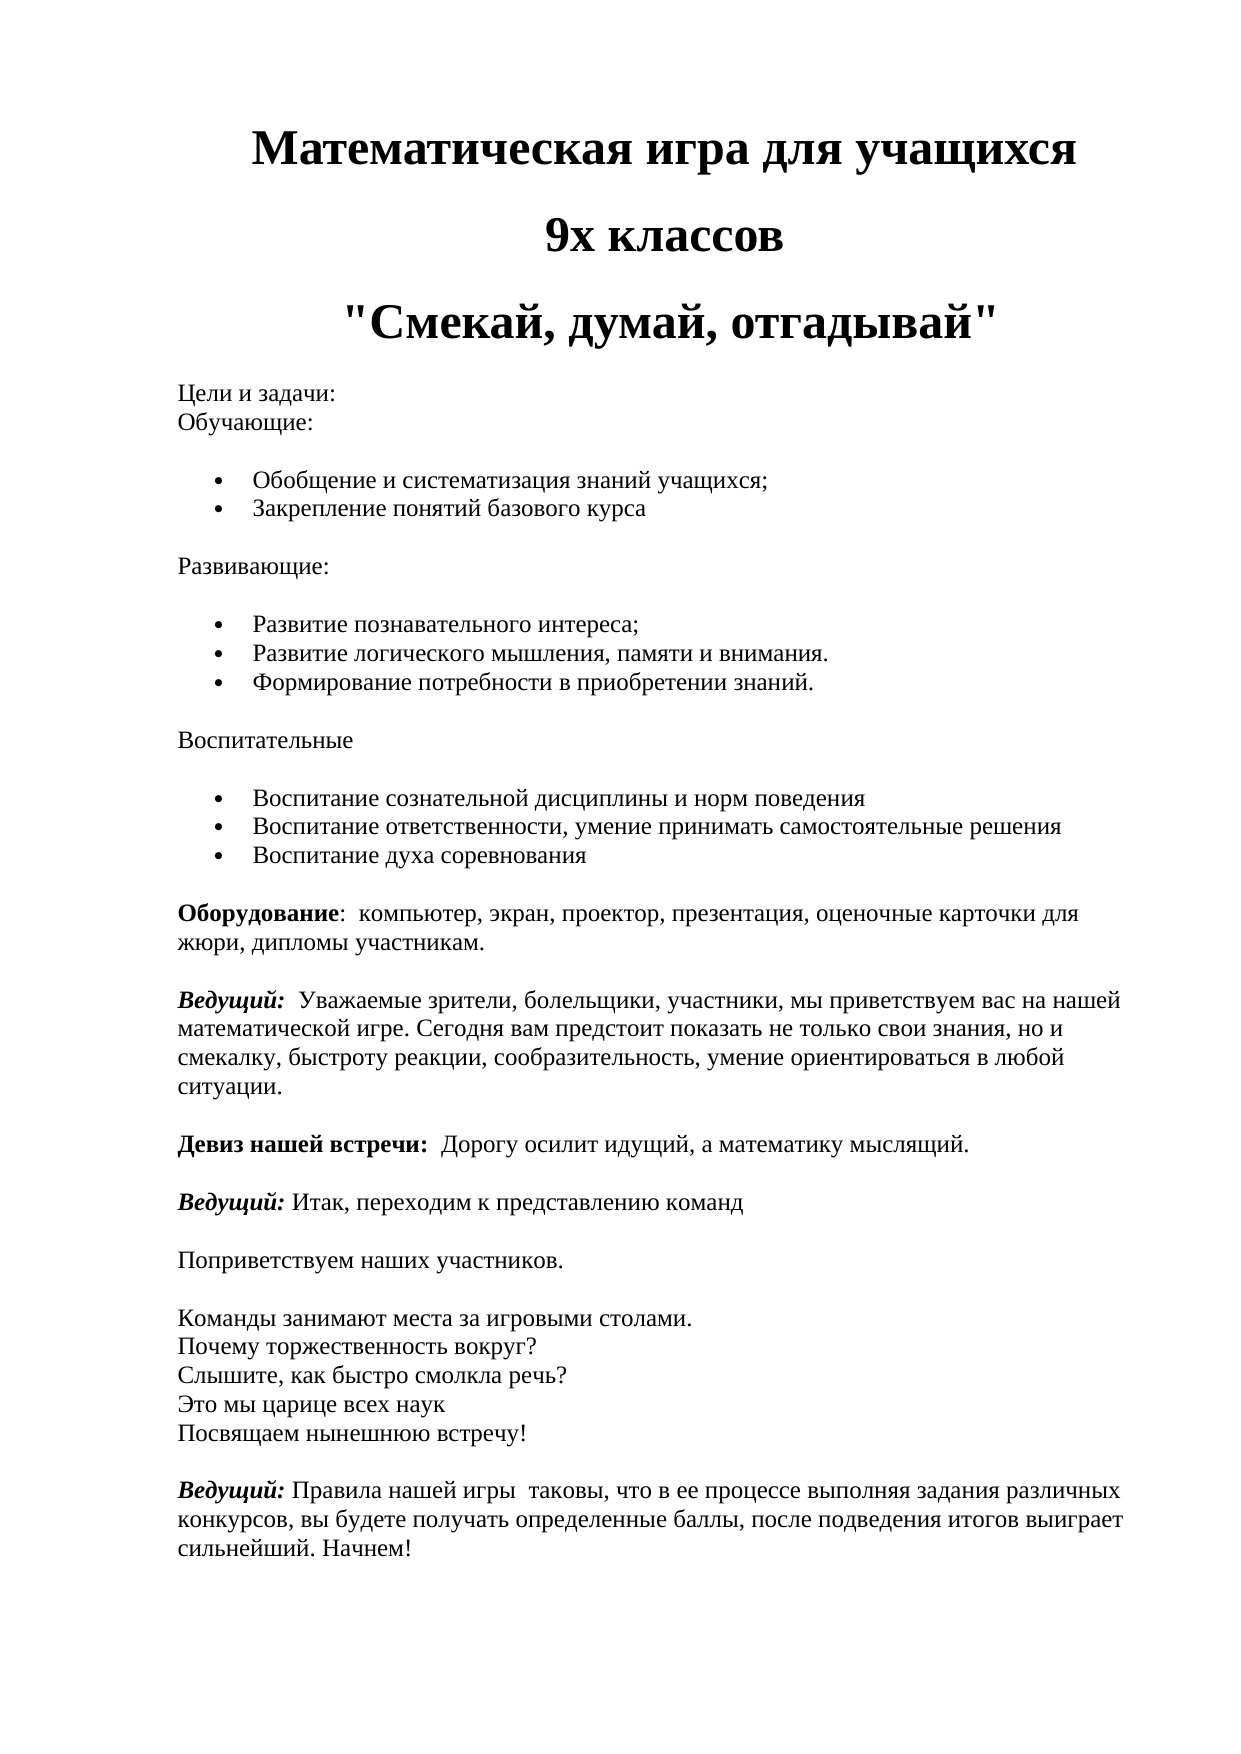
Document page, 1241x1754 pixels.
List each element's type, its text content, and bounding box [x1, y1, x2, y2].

text "Смекай, думай, отгадывай" [177, 291, 1152, 349]
text Ведущий: Уважаемые зрители, болельщики, участники, мы приветствуем вас на нашей математической игре. Сегодня вам предстоит показать не только свои знания, но и смекалку, быстроту реакции, сообразительность, умение ориентироваться в любой ситуации. [177, 985, 1152, 1100]
text Ведущий: Итак, переходим к представлению команд [177, 1187, 1152, 1216]
list Формирование потребности в приобретении знаний. [215, 667, 1152, 696]
text Команды занимают места за игровыми столами. Почему торжественность вокруг? Слышите, как быстро смолкла речь? Это мы царице всех наук Посвящаем нынешнюю встречу! [177, 1303, 1152, 1446]
list Обобщение и систематизация знаний учащихся; [215, 465, 1152, 493]
text Оборудование: компьютер, экран, проектор, презентация, оценочные карточки для жюри, дипломы участникам. [177, 898, 1152, 956]
list Закрепление понятий базового курса [215, 493, 1152, 522]
list Развитие логического мышления, памяти и внимания. [215, 638, 1152, 667]
text Девиз нашей встречи: Дорогу осилит идущий, а математику мыслящий. [177, 1129, 1152, 1158]
text Поприветствуем наших участников. [177, 1245, 1152, 1273]
list Воспитание ответственности, умение принимать самостоятельные решения [215, 811, 1152, 840]
text Математическая игра для учащихся [177, 118, 1152, 176]
text 9х классов [177, 205, 1152, 262]
text Ведущий: Правила нашей игры таковы, что в ее процессе выполняя задания различных конкурсов, вы будете получать определенные баллы, после подведения итогов выиграет сильнейший. Начнем! [177, 1476, 1152, 1562]
list Развитие познавательного интереса; [215, 609, 1152, 638]
text Развивающие: [177, 551, 1152, 580]
list Воспитание сознательной дисциплины и норм поведения [215, 783, 1152, 811]
text Воспитательные [177, 725, 1152, 753]
list Воспитание духа соревнования [215, 840, 1152, 869]
text Цели и задачи: Обучающие: [177, 378, 1152, 436]
